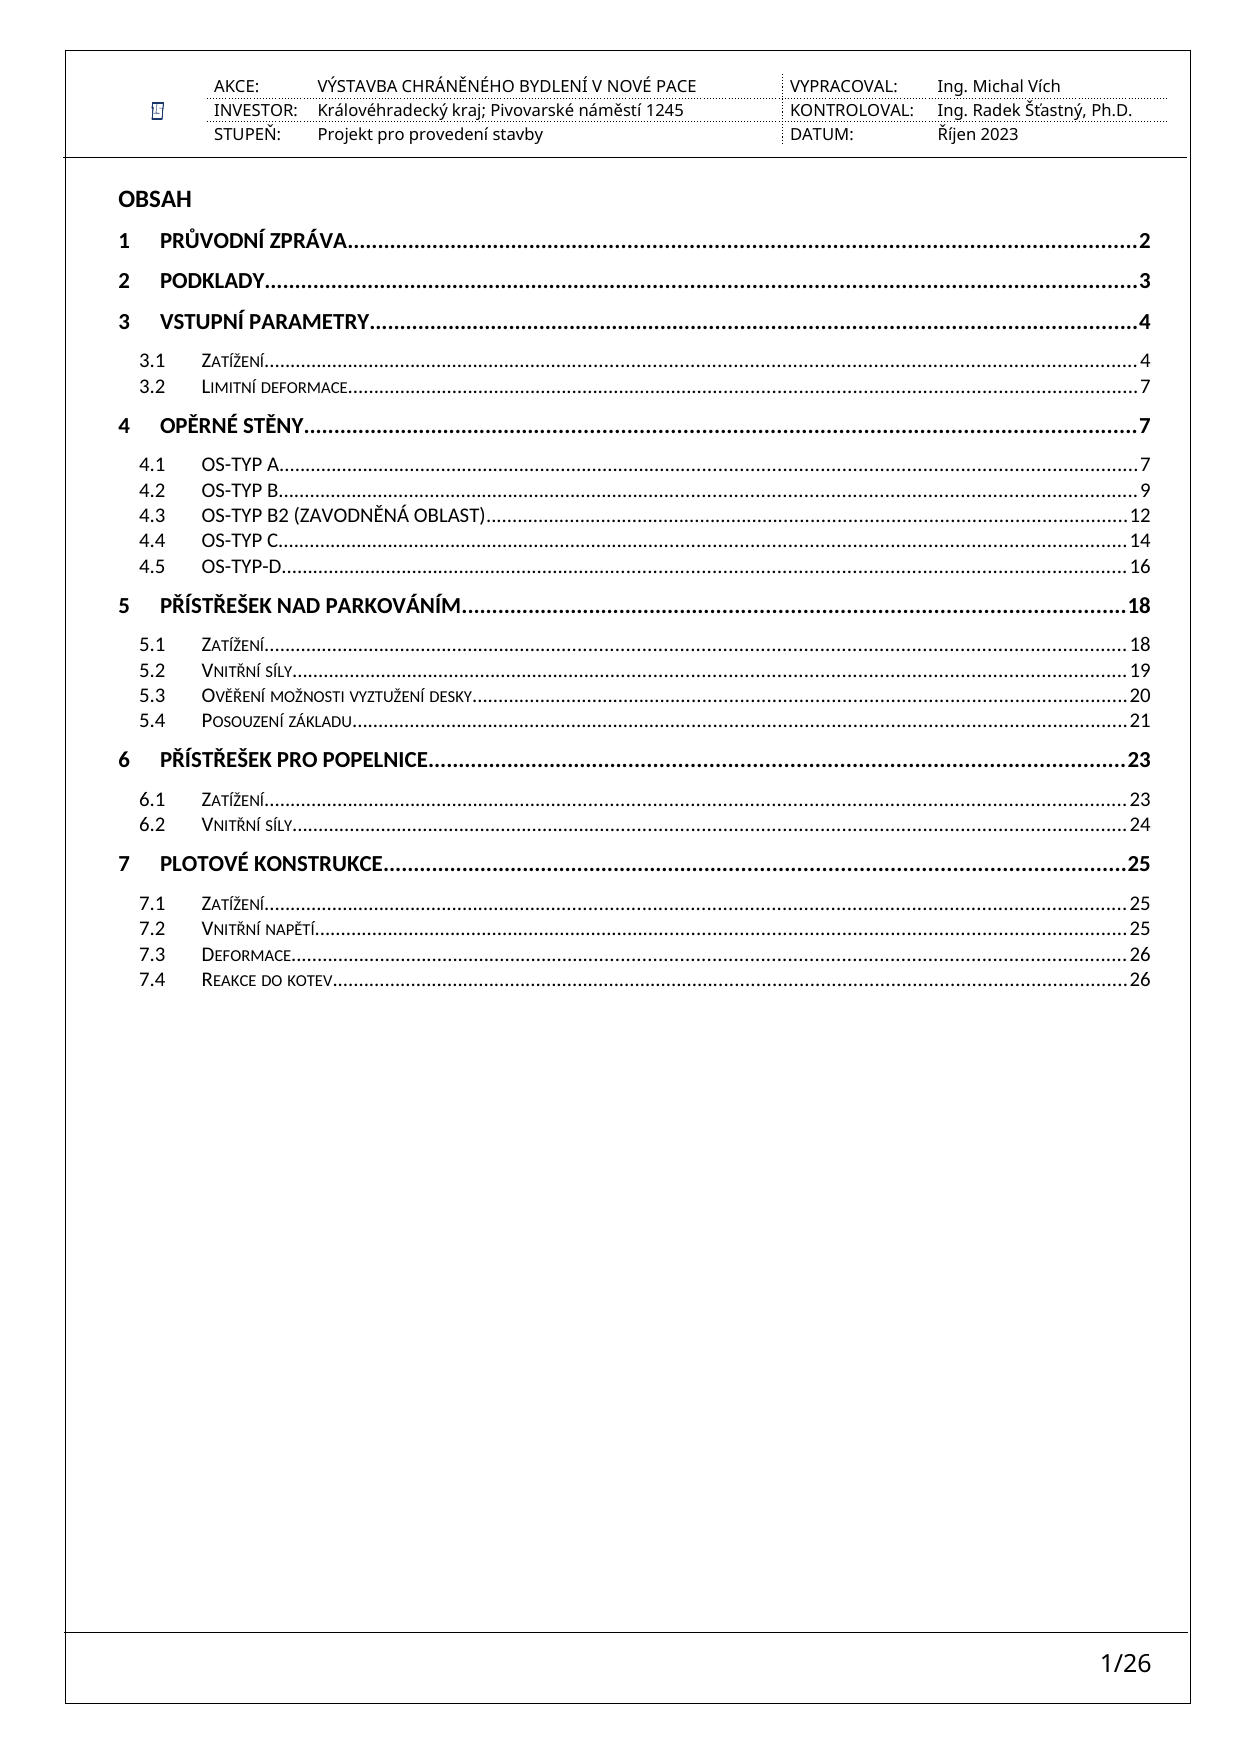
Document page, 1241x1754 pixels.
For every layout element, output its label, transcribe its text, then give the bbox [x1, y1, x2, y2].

text 7 PLOTOVÉ KONSTRUKCE 25 [118, 849, 1152, 877]
text 7.4 Reakce do kotev 26 [139, 966, 1152, 992]
text 3 Vstupní parametry 4 [118, 307, 1152, 335]
text 4.2 OS-TYP B 9 [139, 477, 1152, 502]
text 3.1 Zatížení 4 [139, 347, 1152, 373]
text 6.1 Zatížení 23 [139, 786, 1152, 812]
text 6.2 Vnitřní síly 24 [139, 812, 1152, 837]
text 7.2 Vnitřní napětí 25 [139, 915, 1152, 941]
text 7.3 Deformace 26 [139, 941, 1152, 966]
text OBSAH [118, 183, 1152, 213]
text 4.3 OS-TYP B2 (ZAVODNĚNÁ OBLAST) 12 [139, 502, 1152, 528]
text 5.4 Posouzení základu 21 [139, 708, 1152, 733]
text 2 Podklady 3 [118, 266, 1152, 294]
text 5.3 Ověření možnosti vyztužení desky 20 [139, 682, 1152, 708]
text 5.1 Zatížení 18 [139, 631, 1152, 657]
text 3.2 Limitní deformace 7 [139, 373, 1152, 398]
text 4.5 OS-TYP-D 16 [139, 553, 1152, 578]
text 1 Průvodní zpráva 2 [118, 226, 1152, 254]
text 4.1 OS-TYP A 7 [139, 451, 1152, 477]
text 4.4 OS-TYP C 14 [139, 528, 1152, 553]
text 5.2 Vnitřní síly 19 [139, 657, 1152, 682]
text 7.1 Zatížení 25 [139, 890, 1152, 915]
text 6 PŘÍSTŘEŠEK PRO POPELNICE 23 [118, 746, 1152, 774]
text 5 PŘÍSTŘEŠEK NAD PARKOVÁNÍM 18 [118, 591, 1152, 619]
text 4 Opěrné stěny 7 [118, 411, 1152, 439]
